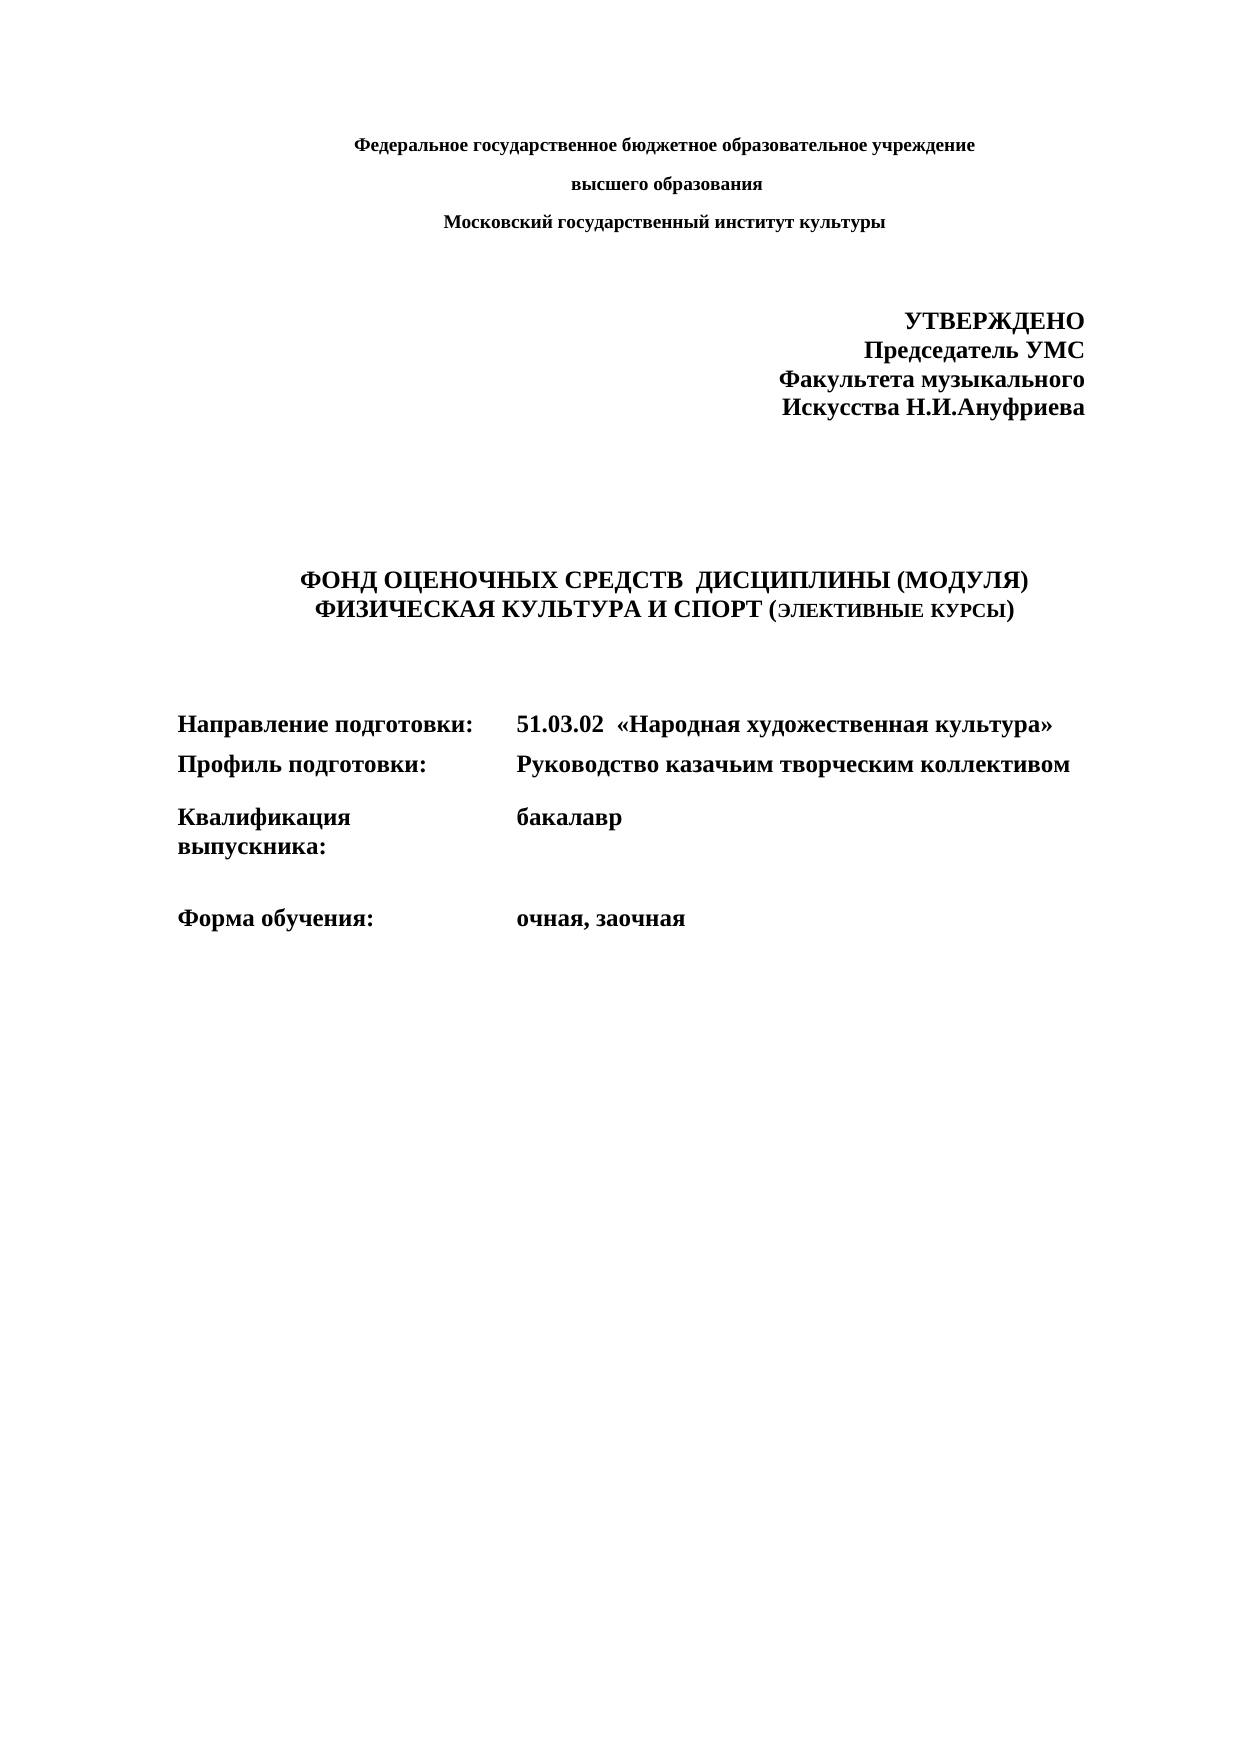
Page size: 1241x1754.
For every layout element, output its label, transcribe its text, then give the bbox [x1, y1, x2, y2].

table_cell очная, заочная [505, 860, 1140, 944]
table_cell бакалавр [505, 802, 1140, 860]
text высшего образования [177, 172, 1152, 210]
table_cell Руководство казачьим творческим коллективом [505, 750, 1140, 802]
table_header УТВЕРЖДЕНО Председатель УМС Факультета музыкального Искусства Н.И.Ануфриева [653, 306, 1096, 421]
table_cell Профиль подготовки: [166, 750, 505, 802]
text Московский государственный институт культуры [177, 210, 1152, 249]
text ФОНД ОЦЕНОЧНЫХ СРЕДСТВ ДИСЦИПЛИНЫ (МОДУЛЯ) ФИЗИЧЕСКАЯ КУЛЬТУРА И СПОРТ (элективные курсы) [177, 565, 1152, 622]
table_header 51.03.02 «Народная художественная культура» [505, 709, 1140, 749]
table_cell Форма обучения: [166, 860, 505, 944]
table_header Направление подготовки: [166, 709, 505, 749]
text Федеральное государственное бюджетное образовательное учреждение [177, 134, 1152, 172]
table_cell Квалификация выпускника: [166, 802, 505, 860]
